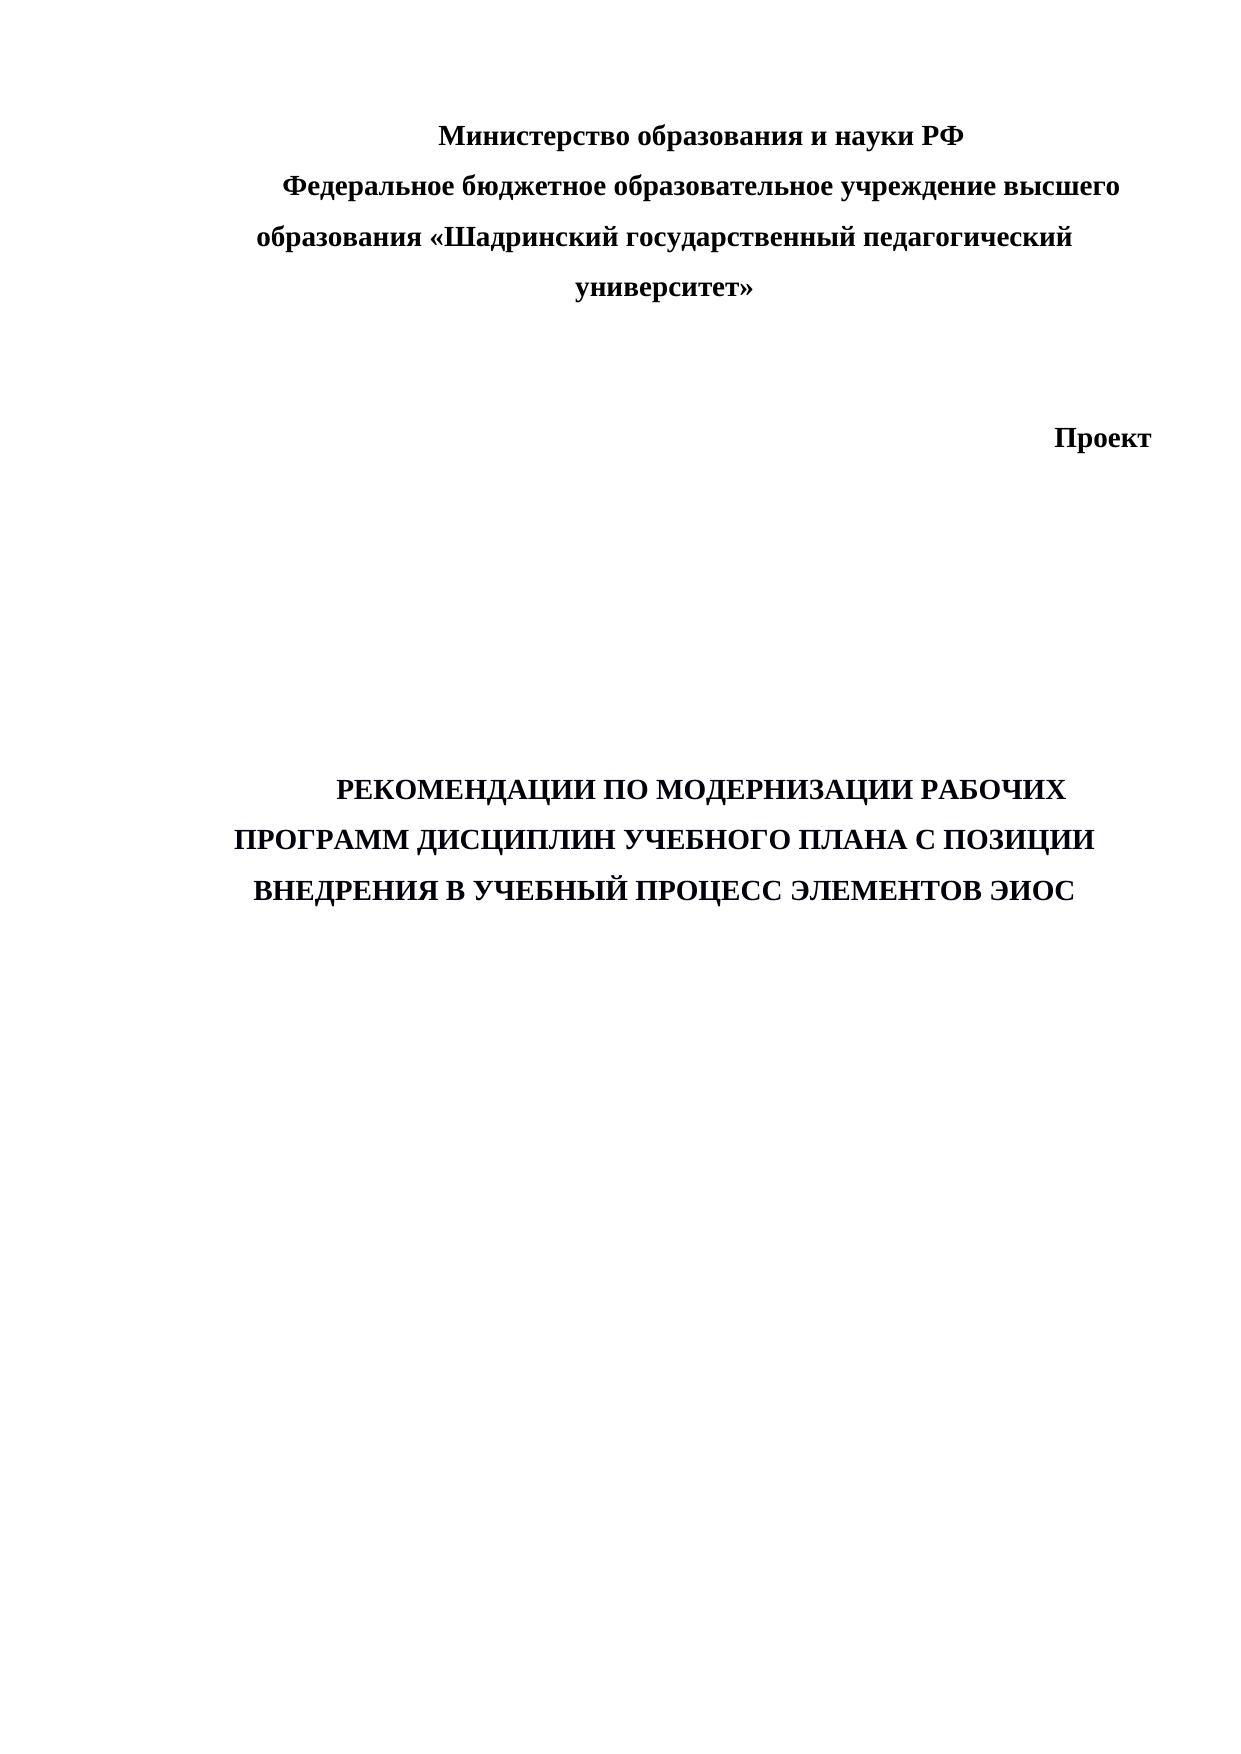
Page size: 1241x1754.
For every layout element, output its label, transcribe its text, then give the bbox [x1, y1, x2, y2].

text РЕКОМЕНДАЦИИ ПО МОДЕРНИЗАЦИИ РАБОЧИХ ПРОГРАММ ДИСЦИПЛИН УЧЕБНОГО ПЛАНА С ПОЗИЦИИ ВНЕДРЕНИЯ В УЧЕБНЫЙ ПРОЦЕСС ЭЛЕМЕНТОВ ЭИОС [177, 772, 1152, 906]
text Федеральное бюджетное образовательное учреждение высшего образования «Шадринский государственный педагогический университет» [177, 168, 1152, 303]
text Проект [177, 420, 1152, 453]
text Министерство образования и науки РФ [177, 118, 1152, 152]
